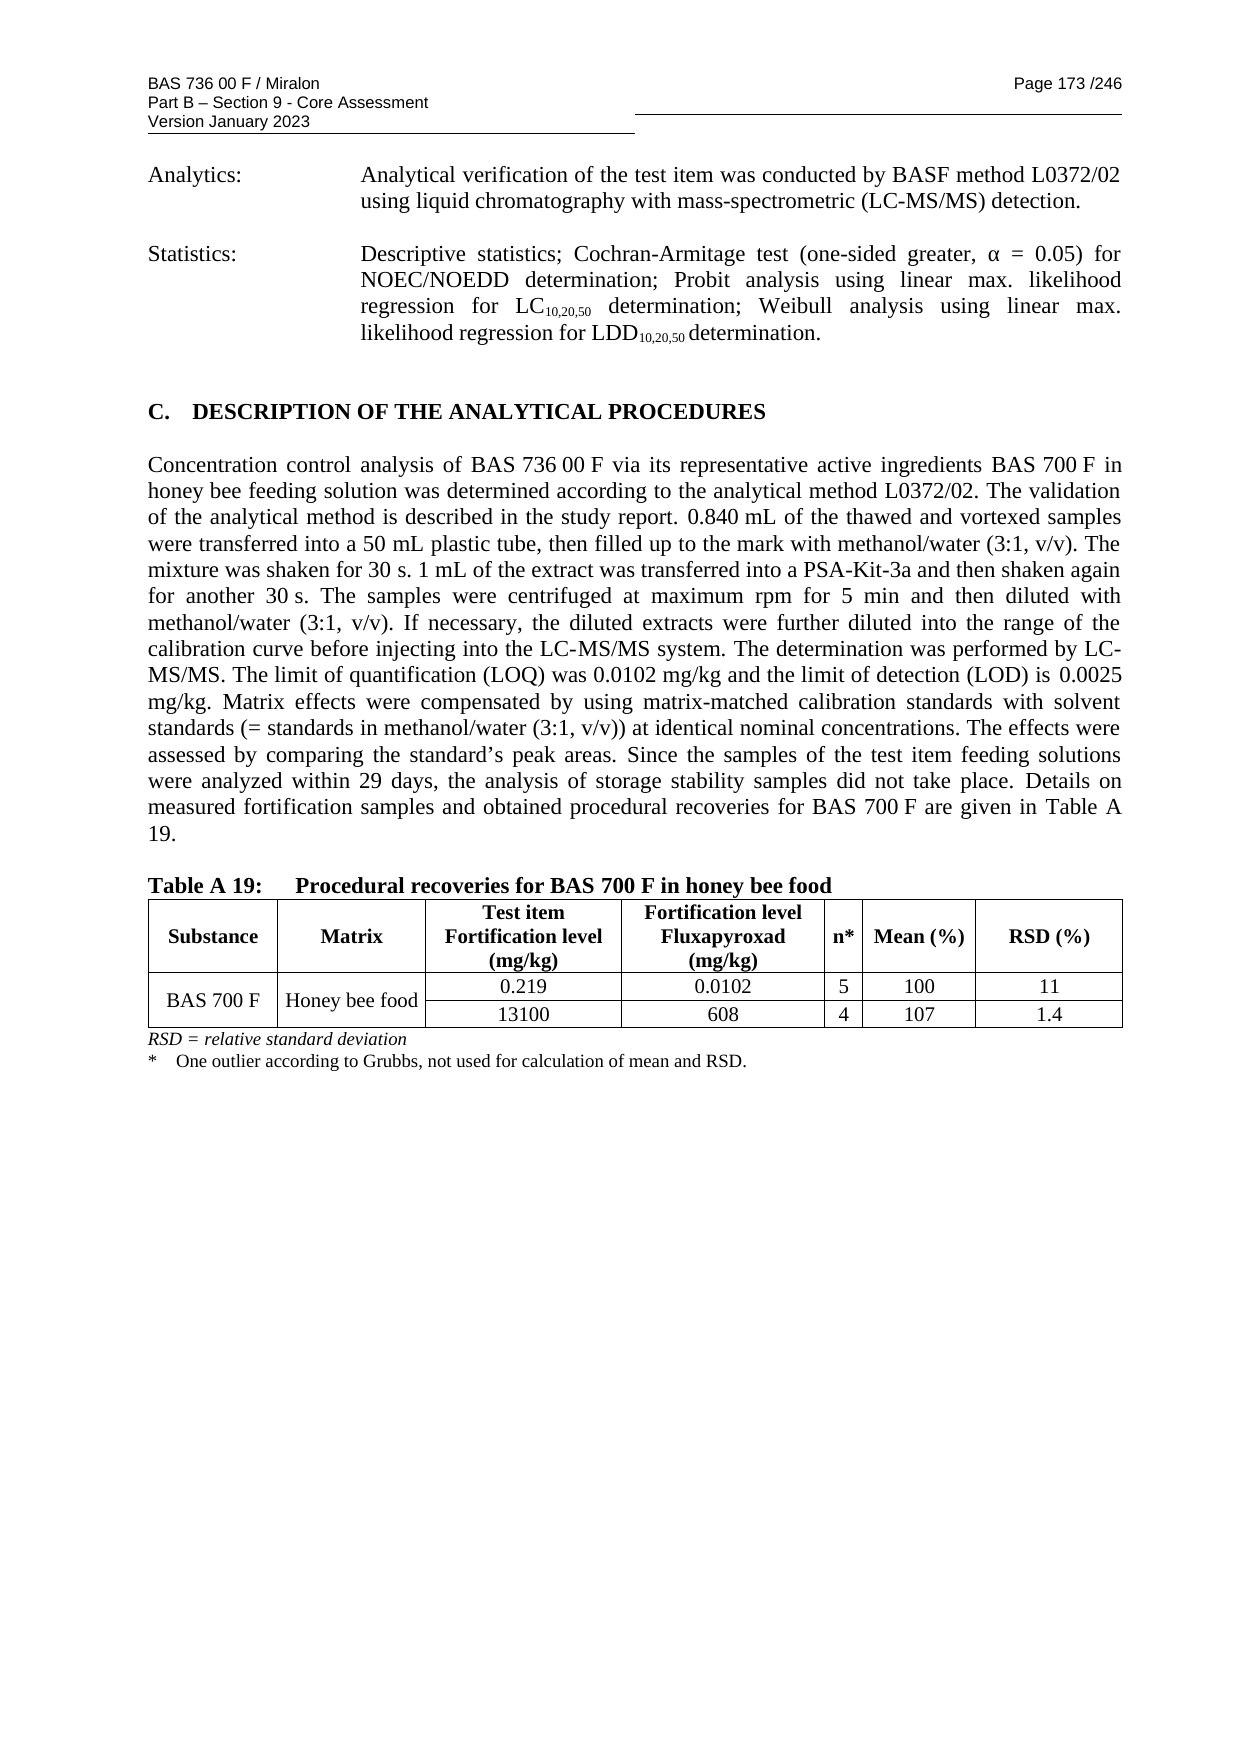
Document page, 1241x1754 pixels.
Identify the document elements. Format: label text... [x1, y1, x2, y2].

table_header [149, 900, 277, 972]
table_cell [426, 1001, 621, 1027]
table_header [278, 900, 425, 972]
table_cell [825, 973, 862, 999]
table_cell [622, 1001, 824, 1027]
text Table A 19: Procedural recoveries for BAS 700 F in honey bee food [148, 872, 1122, 899]
text Concentration control analysis of BAS 736 00 F via its representative active ingredients BAS 700 F in honey bee feeding solution was determined according to the analytical method L0372/02. The validation of the analytical method is described in the study report. 0.840 mL of the thawed and vortexed samples were transferred into a 50 mL plastic tube, then filled up to the mark with methanol/water (3:1, v/v). The mixture was shaken for 30 s. 1 mL of the extract was transferred into a PSA-Kit-3a and then shaken again for another 30 s. The samples were centrifuged at maximum rpm for 5 min and then diluted with methanol/water (3:1, v/v). If necessary, the diluted extracts were further diluted into the range of the calibration curve before injecting into the LC-MS/MS system. The determination was performed by LC-MS/MS. The limit of quantification (LOQ) was 0.0102 mg/kg and the limit of detection (LOD) is 0.0025 mg/kg. Matrix effects were compensated by using matrix-matched calibration standards with solvent standards (= standards in methanol/water (3:1, v/v)) at identical nominal concentrations. The effects were assessed by comparing the standard’s peak areas. Since the samples of the test item feeding solutions were analyzed within 29 days, the analysis of storage stability samples did not take place. Details on measured fortification samples and obtained procedural recoveries for BAS 700 F are given in Table A 19. [148, 451, 1122, 846]
text C. DESCRIPTION OF THE ANALYTICAL PROCEDURES [148, 398, 1122, 424]
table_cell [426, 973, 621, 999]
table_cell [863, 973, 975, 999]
text RSD = relative standard deviation [148, 1028, 1122, 1049]
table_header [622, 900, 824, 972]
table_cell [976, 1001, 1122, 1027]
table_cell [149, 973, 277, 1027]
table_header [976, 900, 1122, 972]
text Analytics: Analytical verification of the test item was conducted by BASF method L0372/02 using liquid chromatography with mass-spectrometric (LC-MS/MS) detection. [148, 161, 1122, 213]
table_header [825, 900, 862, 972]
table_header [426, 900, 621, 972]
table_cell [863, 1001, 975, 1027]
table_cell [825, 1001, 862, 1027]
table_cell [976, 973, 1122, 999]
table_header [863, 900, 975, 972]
text Statistics: Descriptive statistics; Cochran-Armitage test (one-sided greater, α = 0.05) for NOEC/NOEDD determination; Probit analysis using linear max. likelihood regression for LC10,20,50 determination; Weibull analysis using linear max. likelihood regression for LDD10,20,50 determination. [148, 240, 1122, 345]
text * One outlier according to Grubbs, not used for calculation of mean and RSD. [148, 1049, 1122, 1071]
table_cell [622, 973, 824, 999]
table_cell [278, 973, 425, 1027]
